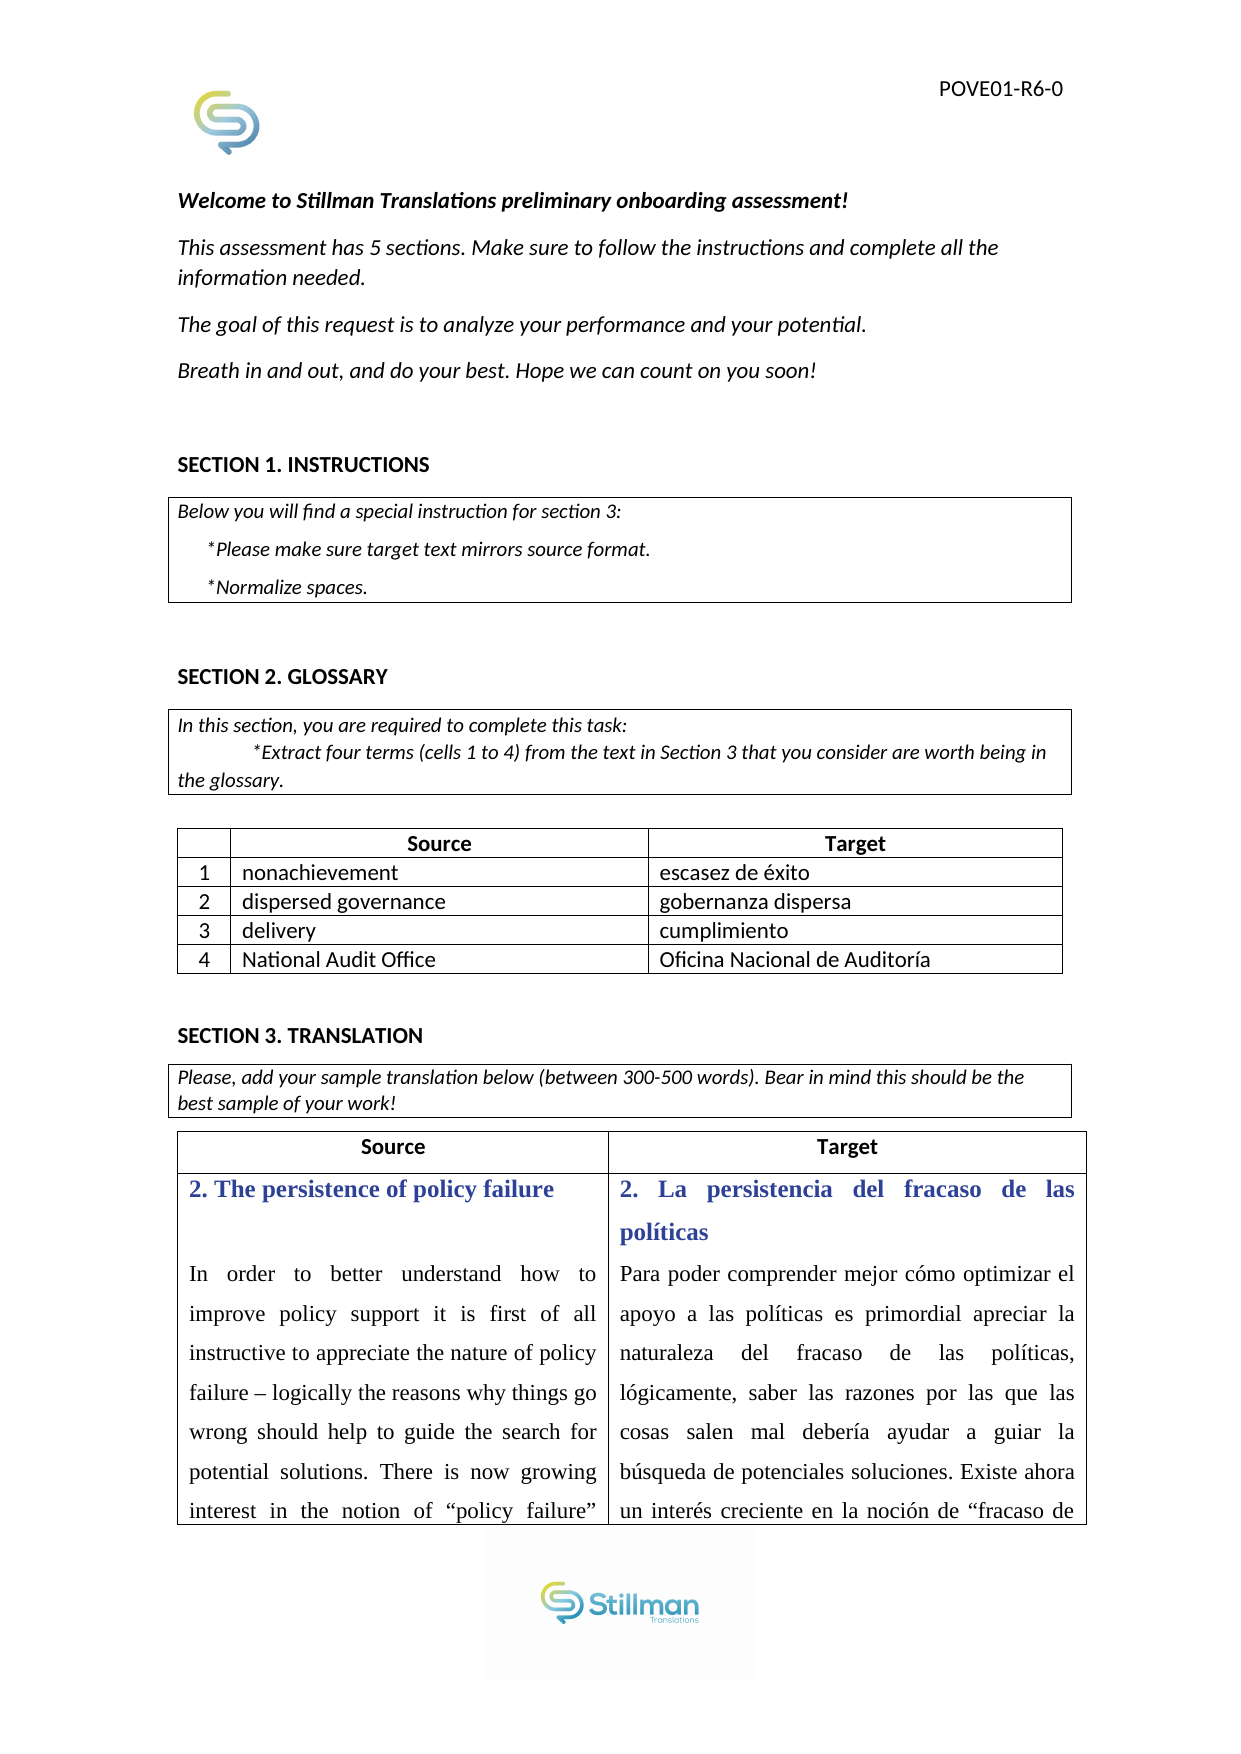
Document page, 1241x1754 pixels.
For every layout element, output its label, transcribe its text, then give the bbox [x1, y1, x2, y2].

table_cell 1 [178, 858, 230, 886]
table_cell 4 [178, 945, 230, 973]
list Please, add your sample translation below (between 300-500 words). Bear in mind this should be the best sample of your work! [169, 1065, 1071, 1117]
text Breath in and out, and do your best. Hope we can count on you soon! [177, 357, 1063, 385]
table_cell nonachievement [231, 858, 648, 886]
table_cell 2 [178, 887, 230, 915]
text This assessment has 5 sections. Make sure to follow the instructions and complete all the information needed. [177, 233, 1063, 291]
text In this section, you are required to complete this task: [169, 710, 1071, 736]
table_header [178, 829, 230, 857]
text SECTION 1. INSTRUCTIONS [177, 450, 1063, 478]
table_cell National Audit Office [231, 945, 648, 973]
table_cell cumplimiento [649, 916, 1062, 944]
table_cell gobernanza dispersa [649, 887, 1062, 915]
list *Normalize spaces. [169, 573, 1071, 602]
text SECTION 3. TRANSLATION [177, 1021, 1063, 1049]
table_cell dispersed governance [231, 887, 648, 915]
table_header Source [178, 1132, 608, 1173]
text The goal of this request is to analyze your performance and your potential. [177, 310, 1063, 338]
table_cell 3 [178, 916, 230, 944]
table_header Target [649, 829, 1062, 857]
list *Please make sure target text mirrors source format. [169, 535, 1071, 562]
table_cell Oficina Nacional de Auditoría [649, 945, 1062, 973]
picture [483, 1527, 757, 1681]
table_cell escasez de éxito [649, 858, 1062, 886]
list Below you will find a special instruction for section 3: [169, 498, 1071, 524]
text *Extract four terms (cells 1 to 4) from the text in Section 3 that you consider are worth being in the glossary. [169, 736, 1071, 794]
table_cell delivery [231, 916, 648, 944]
table_header Target [609, 1132, 1086, 1173]
text SECTION 2. GLOSSARY [177, 662, 1063, 690]
table_header Source [231, 829, 648, 857]
picture [177, 73, 276, 172]
text Welcome to Stillman Translations preliminary onboarding assessment! [177, 186, 1063, 214]
